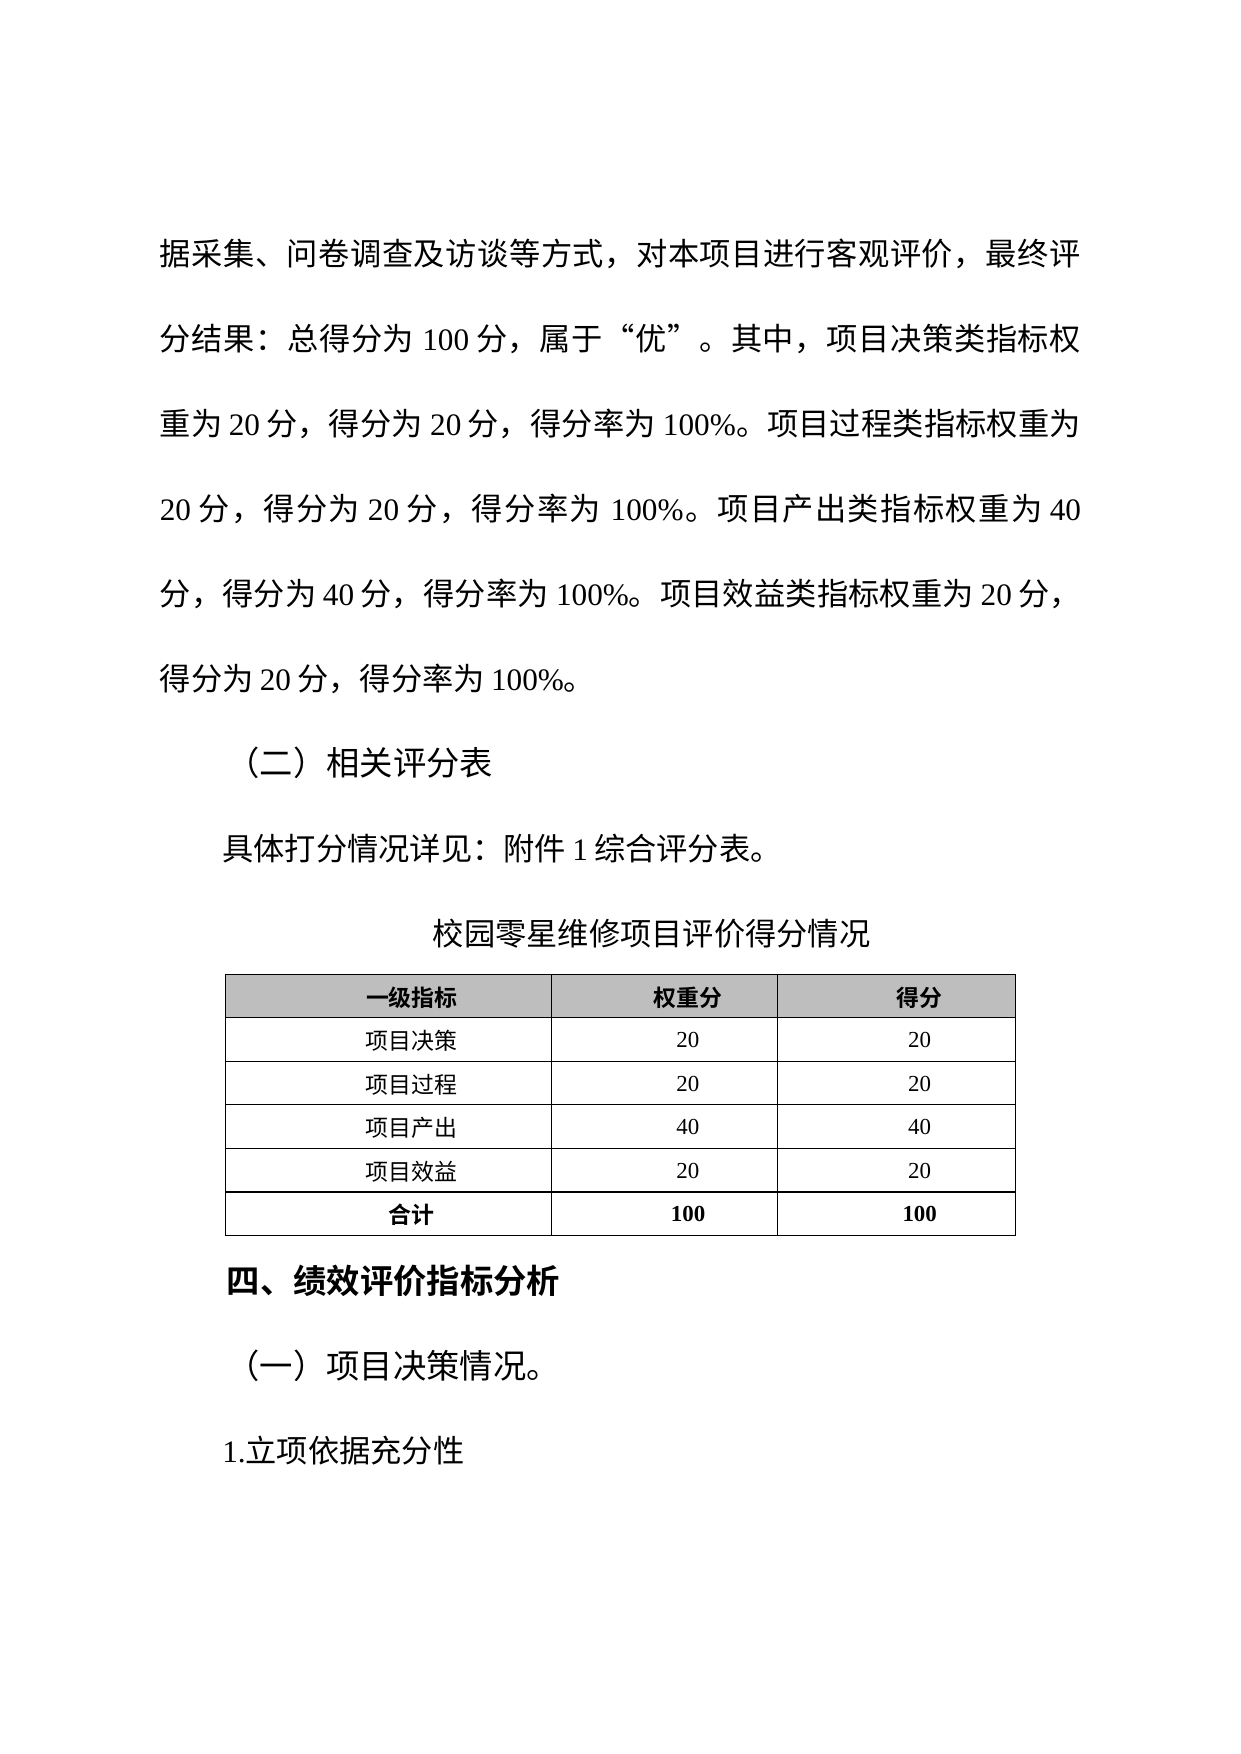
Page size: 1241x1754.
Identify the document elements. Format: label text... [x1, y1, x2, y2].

table_cell 40 [778, 1105, 1015, 1148]
table_cell 100 [778, 1193, 1015, 1235]
subtitle （一）项目决策情况。 [159, 1321, 1081, 1406]
table_cell 20 [552, 1062, 777, 1104]
subtitle 四、绩效评价指标分析 [159, 1236, 1081, 1321]
table_header 得分 [778, 975, 1015, 1017]
table_cell 20 [552, 1149, 777, 1191]
table_header 权重分 [552, 975, 777, 1017]
table_cell 合计 [226, 1193, 551, 1235]
table_cell 项目决策 [226, 1018, 551, 1061]
text 具体打分情况详见：附件1综合评分表。 [159, 804, 1081, 889]
table_cell 40 [552, 1105, 777, 1148]
table_cell 20 [778, 1018, 1015, 1061]
table_cell 20 [778, 1062, 1015, 1104]
table_cell 20 [778, 1149, 1015, 1191]
table_cell 项目效益 [226, 1149, 551, 1191]
table_cell 100 [552, 1193, 777, 1235]
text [159, 209, 1081, 719]
table_header 一级指标 [226, 975, 551, 1017]
table_cell 项目过程 [226, 1062, 551, 1104]
table_cell 项目产出 [226, 1105, 551, 1148]
text 1.立项依据充分性 [159, 1406, 1081, 1491]
table_cell 20 [552, 1018, 777, 1061]
subtitle （二）相关评分表 [159, 719, 1081, 804]
text 校园零星维修项目评价得分情况 [159, 889, 1081, 974]
